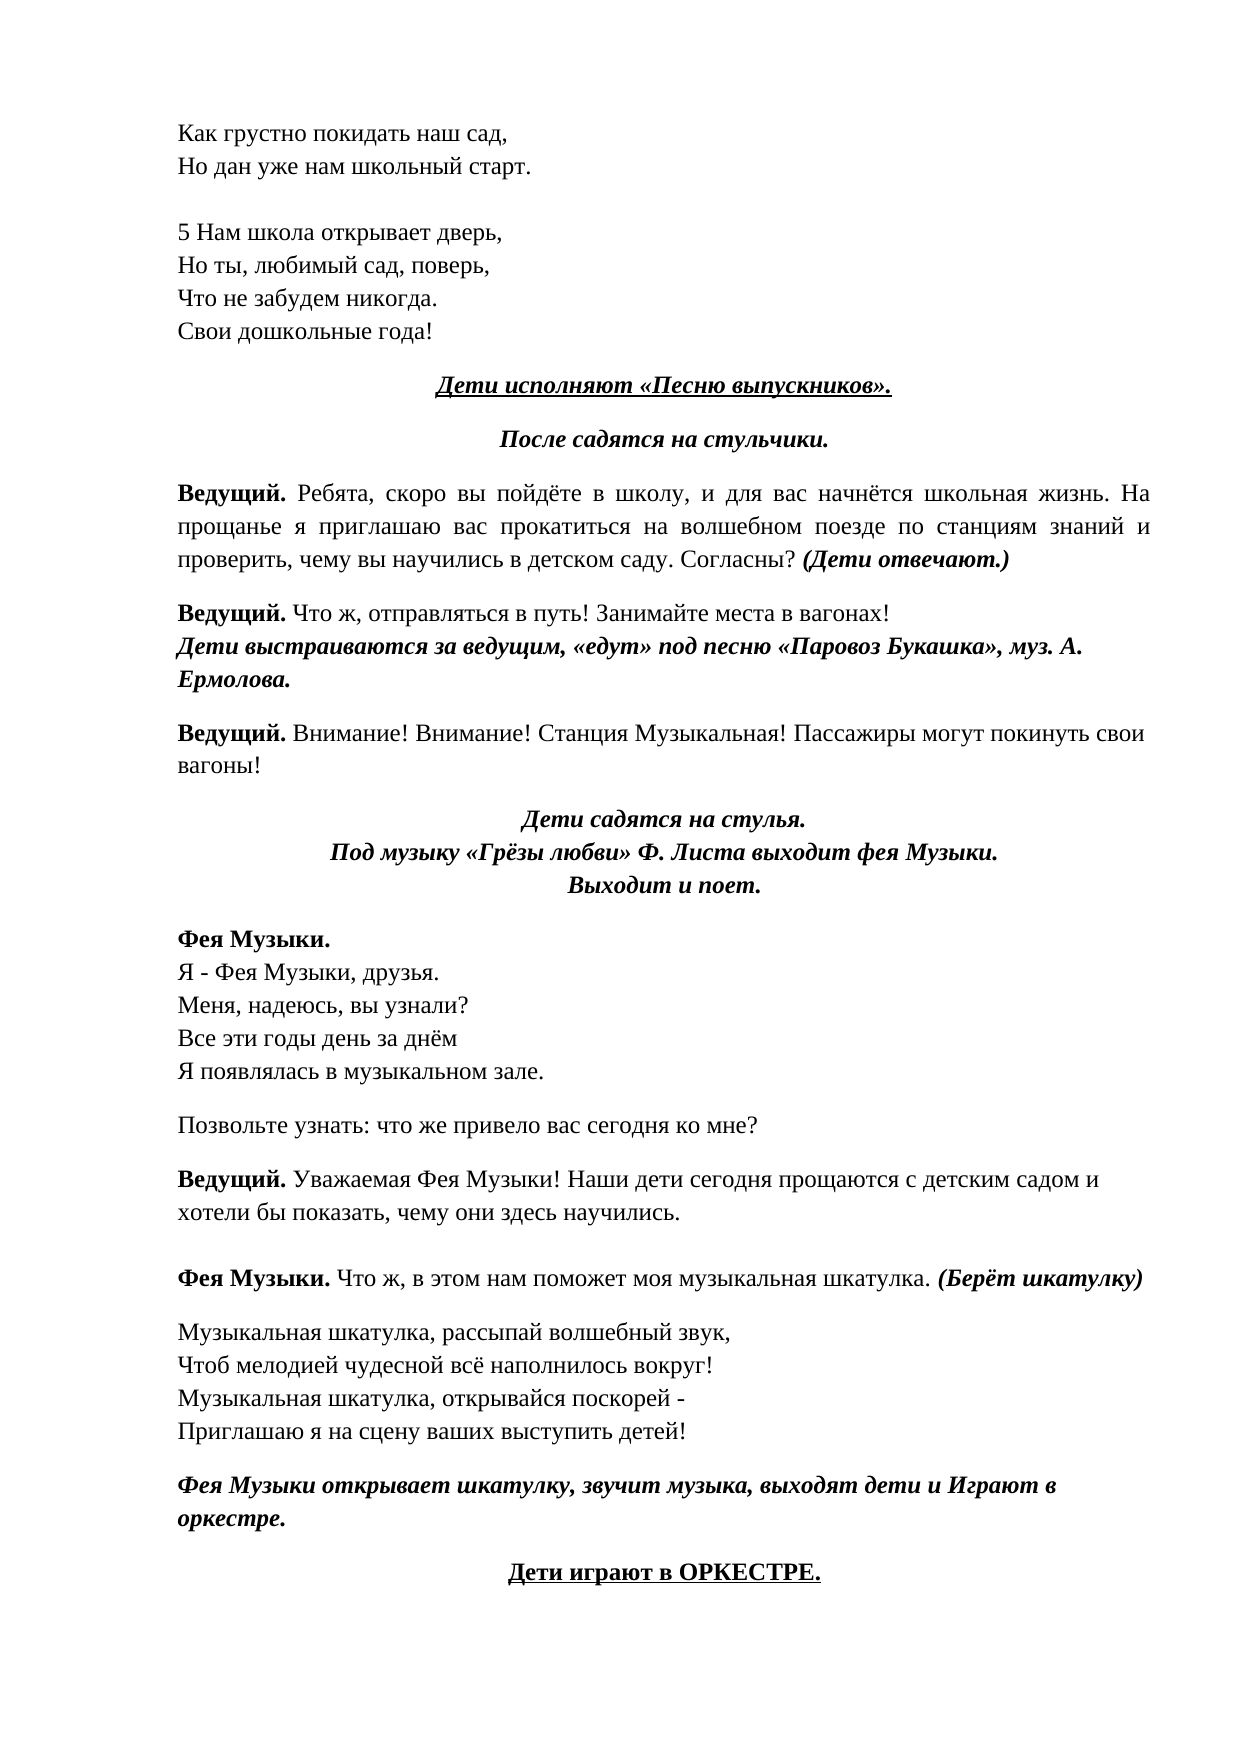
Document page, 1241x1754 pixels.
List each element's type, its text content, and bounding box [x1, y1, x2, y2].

text Дети исполняют «Песню выпускников». [177, 370, 1152, 399]
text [177, 118, 1152, 345]
text Ведущий. Ребята, скоро вы пойдёте в школу, и для вас начнётся школьная жизнь. На прощанье я приглашаю вас прокатиться на волшебном поезде по станциям знаний и проверить, чему вы научились в детском саду. Согласны? (Дети отвечают.) [177, 478, 1152, 573]
text Ведущий. Что ж, отправляться в путь! Занимайте места в вагонах! Дети выстраиваются за ведущим, «едут» под песню «Паровоз Букашка», муз. А. Ермолова. [177, 598, 1152, 692]
text Ведущий. Внимание! Внимание! Станция Музыкальная! Пассажиры могут покинуть свои вагоны! [177, 718, 1152, 779]
text Фея Музыки. Я - Фея Музыки, друзья. Меня, надеюсь, вы узнали? Все эти годы день за днём Я появлялась в музыкальном зале. [177, 924, 1152, 1085]
text Фея Музыки открывает шкатулку, звучит музыка, выходят дети и Играют в оркестре. [177, 1470, 1152, 1532]
text Позвольте узнать: что же привело вас сегодня ко мне? [177, 1110, 1152, 1139]
text Дети садятся на стулья. Под музыку «Грёзы любви» Ф. Листа выходит фея Музыки. Выходит и поет. [177, 804, 1152, 899]
text Ведущий. Уважаемая Фея Музыки! Наши дети сегодня прощаются с детским садом и хотели бы показать, чему они здесь научились. Фея Музыки. Что ж, в этом нам поможет моя музыкальная шкатулка. (Берёт шкатулку) [177, 1164, 1152, 1292]
text Музыкальная шкатулка, рассыпай волшебный звук, Чтоб мелодией чудесной всё наполнилось вокруг! Музыкальная шкатулка, открывайся поскорей - Приглашаю я на сцену ваших выступить детей! [177, 1317, 1152, 1445]
text Дети играют в ОРКЕСТРЕ. [177, 1557, 1152, 1586]
text После садятся на стульчики. [177, 424, 1152, 453]
